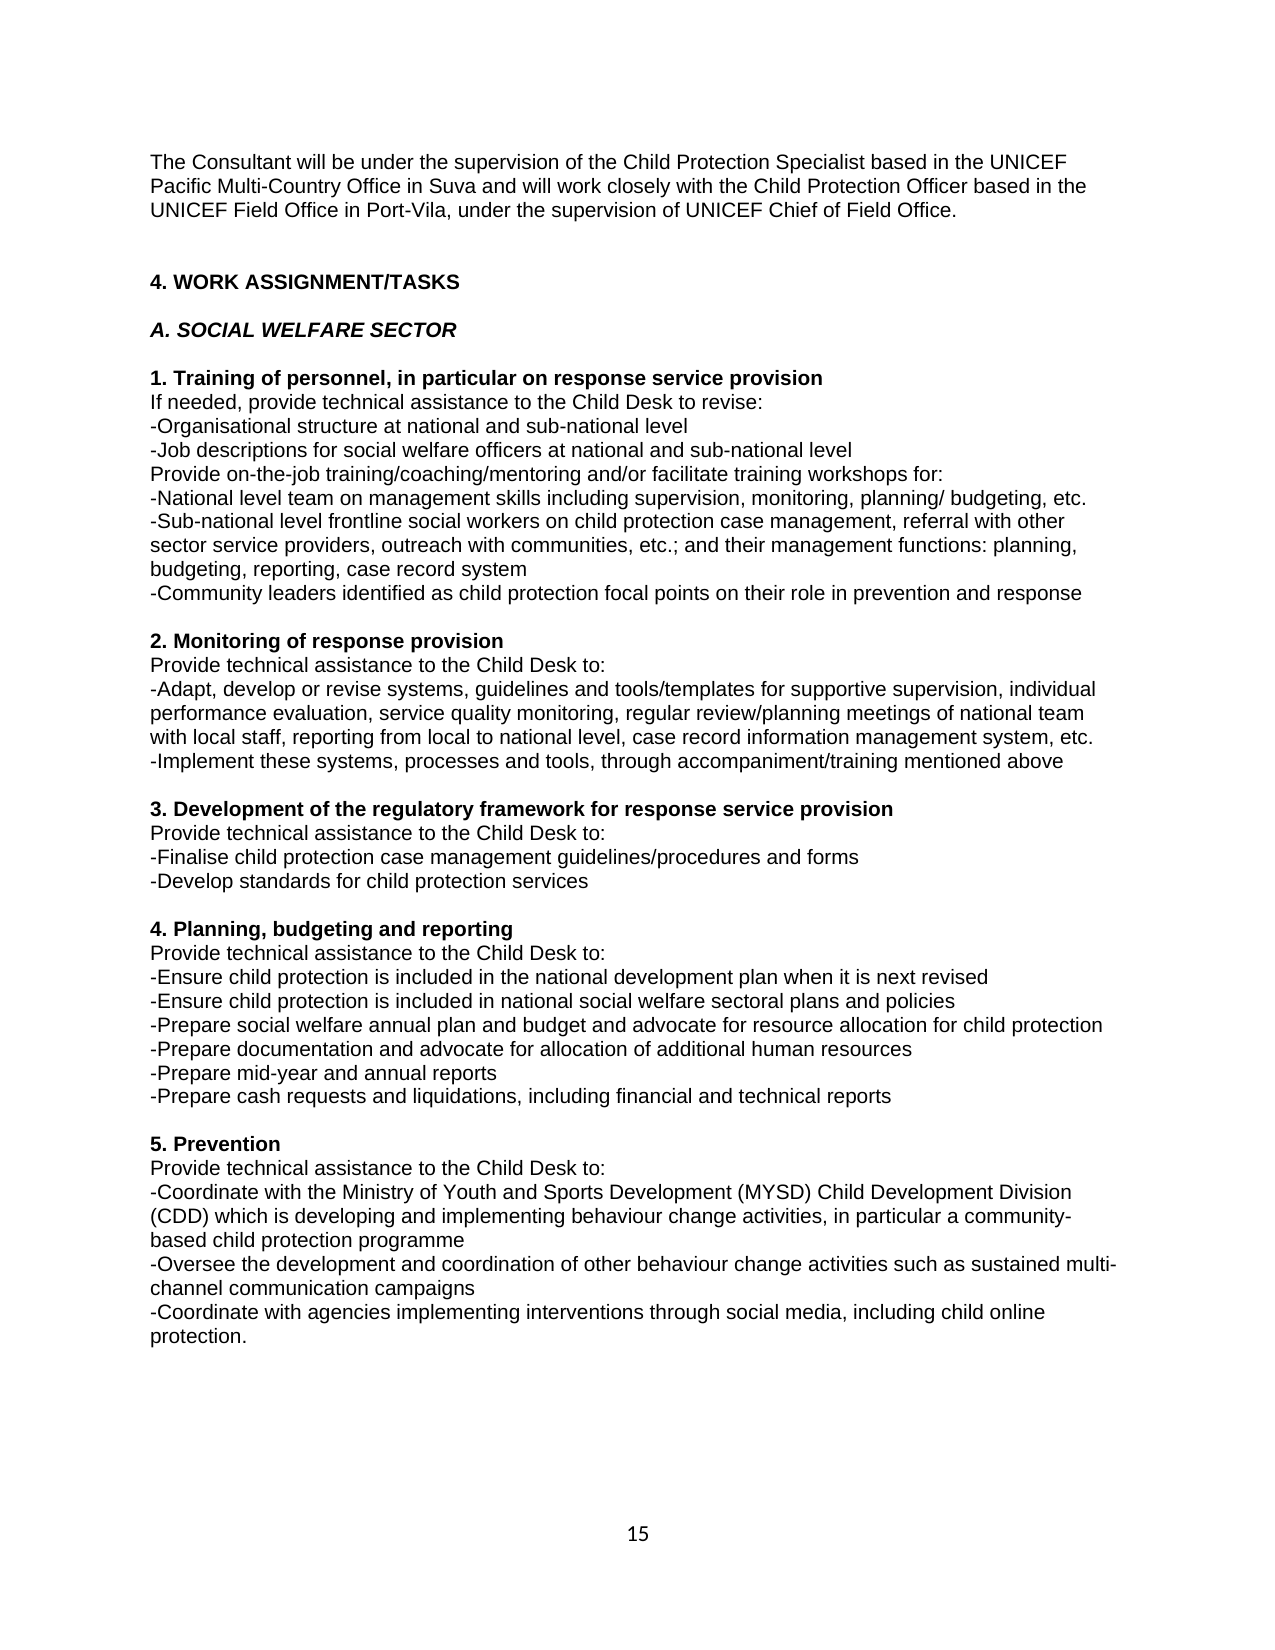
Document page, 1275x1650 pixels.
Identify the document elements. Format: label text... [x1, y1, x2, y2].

text 1. Training of personnel, in particular on response service provision [150, 366, 1125, 389]
text -Community leaders identified as child protection focal points on their role in prevention and response [150, 581, 1125, 605]
text 3. Development of the regulatory framework for response service provision [150, 797, 1125, 821]
text -Ensure child protection is included in the national development plan when it is next revised [150, 964, 1125, 988]
text -Coordinate with the Ministry of Youth and Sports Development (MYSD) Child Development Division (CDD) which is developing and implementing behaviour change activities, in particular a community-based child protection programme [150, 1180, 1125, 1252]
text -National level team on management skills including supervision, monitoring, planning/ budgeting, etc. [150, 485, 1125, 509]
text -Prepare cash requests and liquidations, including financial and technical reports [150, 1084, 1125, 1108]
text 2. Monitoring of response provision [150, 629, 1125, 653]
text Provide technical assistance to the Child Desk to: [150, 653, 1125, 677]
text 4. WORK ASSIGNMENT/TASKS [150, 270, 1125, 294]
text 4. Planning, budgeting and reporting [150, 917, 1125, 941]
text Provide technical assistance to the Child Desk to: [150, 1156, 1125, 1180]
text If needed, provide technical assistance to the Child Desk to revise: [150, 389, 1125, 413]
text Provide technical assistance to the Child Desk to: [150, 941, 1125, 964]
text -Job descriptions for social welfare officers at national and sub-national level [150, 437, 1125, 461]
text A. SOCIAL WELFARE SECTOR [150, 318, 1125, 342]
text -Oversee the development and coordination of other behaviour change activities such as sustained multi-channel communication campaigns [150, 1252, 1125, 1300]
text The Consultant will be under the supervision of the Child Protection Specialist based in the UNICEF Pacific Multi-Country Office in Suva and will work closely with the Child Protection Officer based in the UNICEF Field Office in Port-Vila, under the supervision of UNICEF Chief of Field Office. [150, 150, 1125, 222]
text Provide technical assistance to the Child Desk to: [150, 821, 1125, 845]
text -Ensure child protection is included in national social welfare sectoral plans and policies [150, 988, 1125, 1012]
text 5. Prevention [150, 1132, 1125, 1156]
text -Coordinate with agencies implementing interventions through social media, including child online protection. [150, 1300, 1125, 1348]
text -Adapt, develop or revise systems, guidelines and tools/templates for supportive supervision, individual performance evaluation, service quality monitoring, regular review/planning meetings of national team with local staff, reporting from local to national level, case record information management system, etc. [150, 677, 1125, 749]
text -Prepare social welfare annual plan and budget and advocate for resource allocation for child protection [150, 1012, 1125, 1036]
text Provide on-the-job training/coaching/mentoring and/or facilitate training workshops for: [150, 461, 1125, 485]
text -Prepare documentation and advocate for allocation of additional human resources [150, 1036, 1125, 1060]
text -Implement these systems, processes and tools, through accompaniment/training mentioned above [150, 749, 1125, 773]
text -Prepare mid-year and annual reports [150, 1060, 1125, 1084]
text -Sub-national level frontline social workers on child protection case management, referral with other sector service providers, outreach with communities, etc.; and their management functions: planning, budgeting, reporting, case record system [150, 509, 1125, 581]
text -Organisational structure at national and sub-national level [150, 413, 1125, 437]
text -Develop standards for child protection services [150, 869, 1125, 893]
text -Finalise child protection case management guidelines/procedures and forms [150, 845, 1125, 869]
